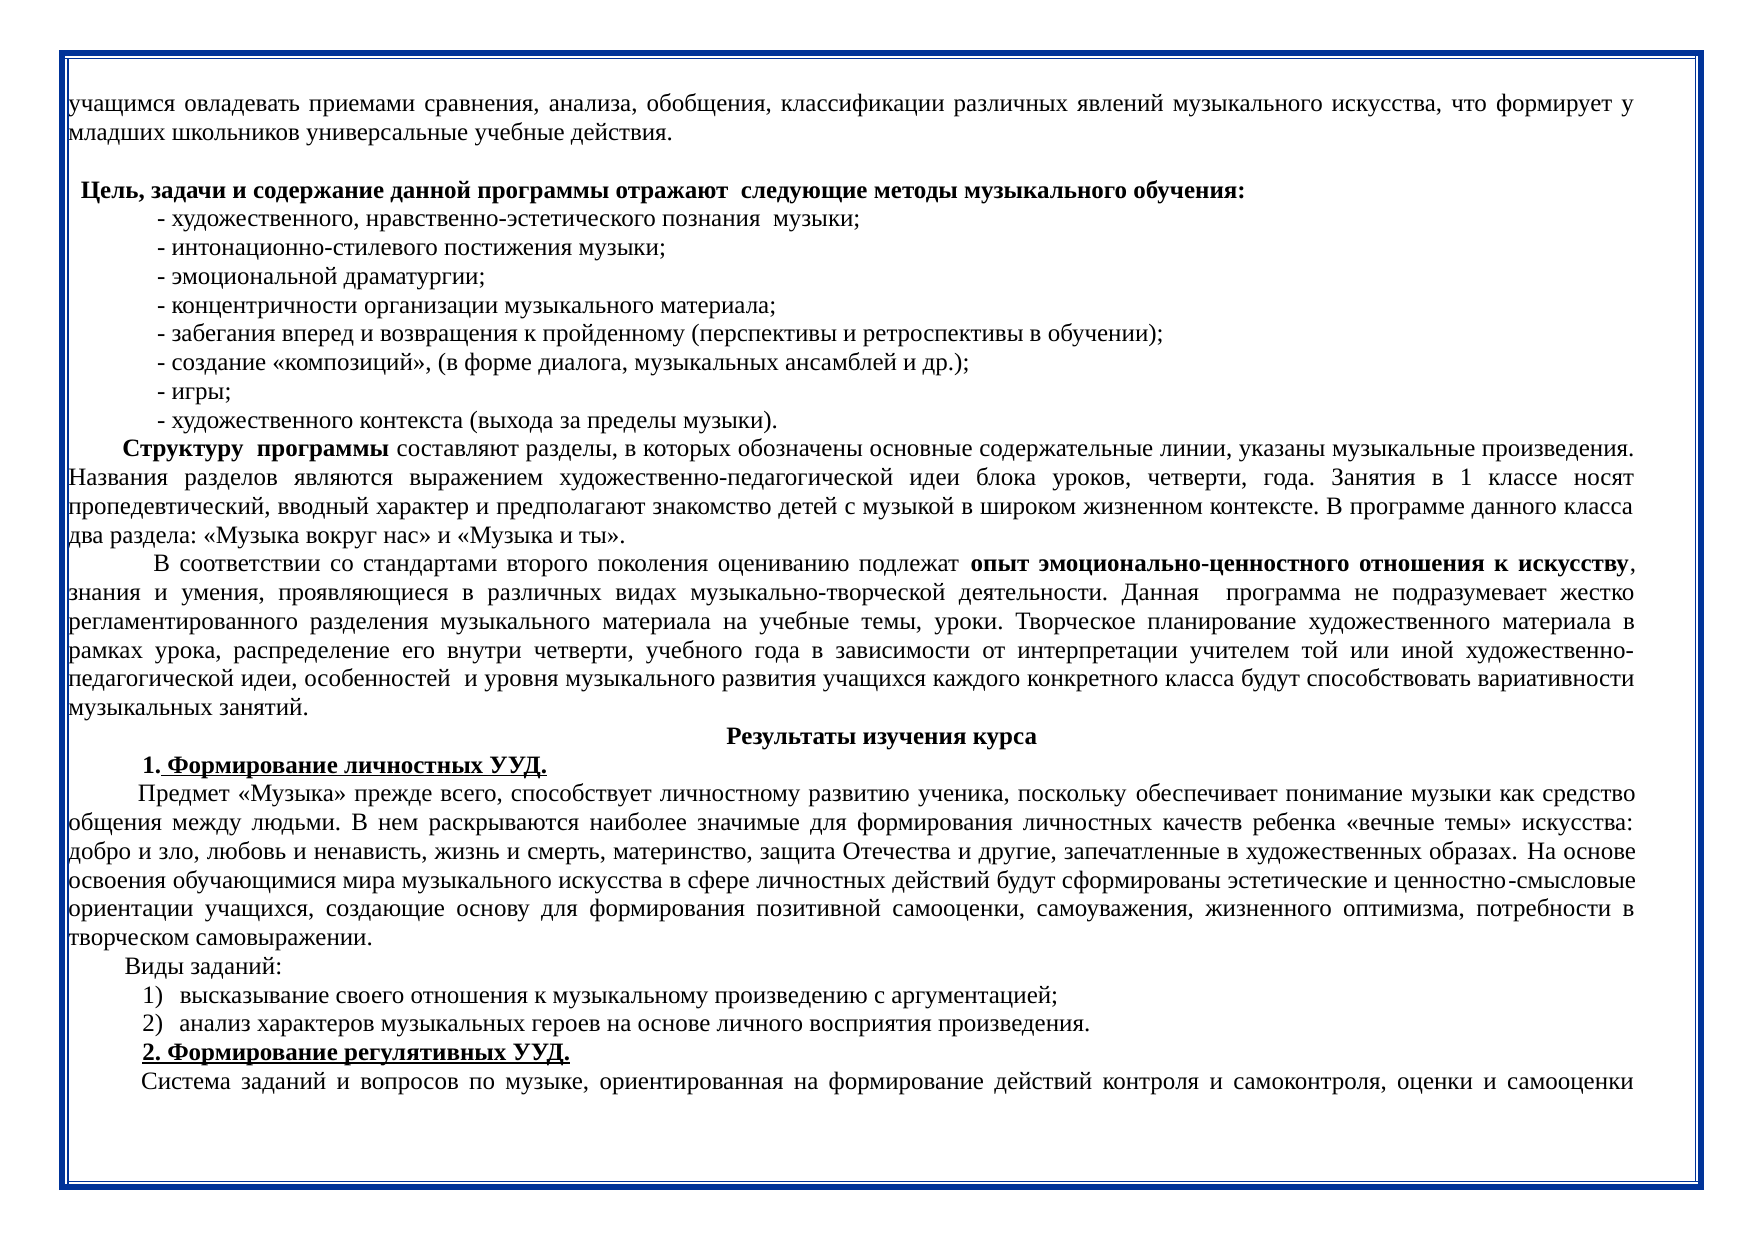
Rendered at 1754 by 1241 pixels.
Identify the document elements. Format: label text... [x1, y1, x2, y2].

text - художественного, нравственно-эстетического познания музыки; [69, 203, 1636, 232]
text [69, 1066, 1636, 1095]
list анализ характеров музыкальных героев на основе личного восприятия произведения. [142, 1008, 1636, 1037]
text 1. Формирование личностных УУД. [69, 750, 1636, 778]
text - забегания вперед и возвращения к пройденному (перспективы и ретроспективы в обучении); [69, 318, 1636, 347]
text 2. Формирование регулятивных УУД. [69, 1037, 1636, 1066]
text - эмоциональной драматургии; [69, 261, 1636, 290]
text В соответствии со стандартами второго поколения оцениванию подлежат опыт эмоционально-ценностного отношения к искусству, знания и умения, проявляющиеся в различных видах музыкально-творческой деятельности. Данная программа не подразумевает жестко регламентированного разделения музыкального материала на учебные темы, уроки. Творческое планирование художественного материала в рамках урока, распределение его внутри четверти, учебного года в зависимости от интерпретации учителем той или иной художественно-педагогической идеи, особенностей и уровня музыкального развития учащихся каждого конкретного класса будут способствовать вариативности музыкальных занятий. [69, 548, 1636, 721]
text Структуру программы составляют разделы, в которых обозначены основные содержательные линии, указаны музыкальные произведения. Названия разделов являются выражением художественно-педагогической идеи блока уроков, четверти, года. Занятия в 1 классе носят пропедевтический, вводный характер и предполагают знакомство детей с музыкой в широком жизненном контексте. В программе данного класса два раздела: «Музыка вокруг нас» и «Музыка и ты». [69, 433, 1636, 548]
list высказывание своего отношения к музыкальному произведению с аргументацией; [142, 980, 1636, 1008]
text Предмет «Музыка» прежде всего, способствует личностному развитию ученика, поскольку обеспечивает понимание музыки как средство общения между людьми. В нем раскрываются наиболее значимые для формирования личностных качеств ребенка «вечные темы» искусства: добро и зло, любовь и ненависть, жизнь и смерть, материнство, защита Отечества и другие, запечатленные в художественных образах. На основе освоения обучающимися мира музыкального искусства в сфере личностных действий будут сформированы эстетические и ценностно-смысловые ориентации учащихся, создающие основу для формирования позитивной самооценки, самоуважения, жизненного оптимизма, потребности в творческом самовыражении. [69, 778, 1636, 951]
text Виды заданий: [69, 951, 1636, 980]
text - интонационно-стилевого постижения музыки; [69, 232, 1636, 261]
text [69, 88, 1636, 146]
text - концентричности организации музыкального материала; [69, 290, 1636, 318]
text - художественного контекста (выхода за пределы музыки). [69, 405, 1636, 433]
text - создание «композиций», (в форме диалога, музыкальных ансамблей и др.); [69, 347, 1636, 376]
text Результаты изучения курса [69, 721, 1636, 750]
text Цель, задачи и содержание данной программы отражают следующие методы музыкального обучения: [69, 175, 1636, 203]
text - игры; [69, 376, 1636, 405]
